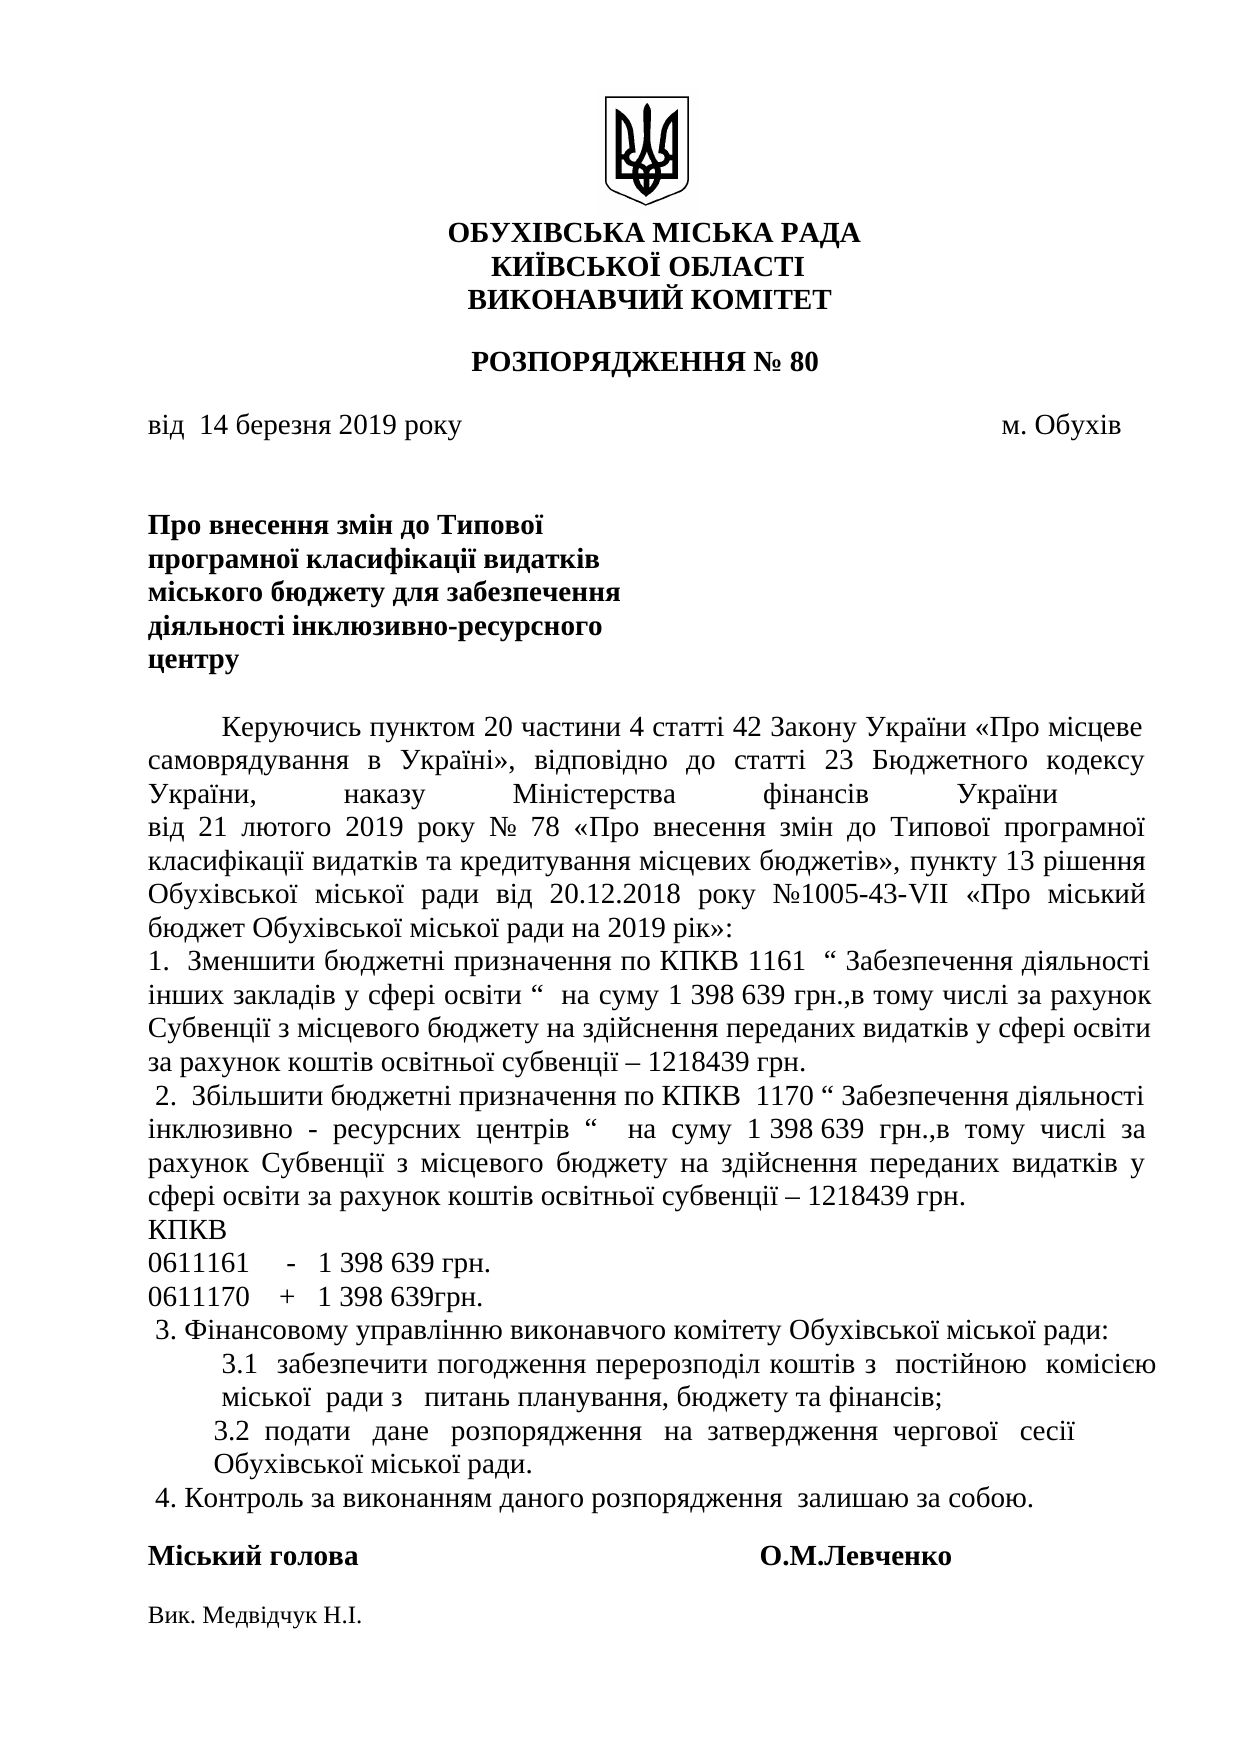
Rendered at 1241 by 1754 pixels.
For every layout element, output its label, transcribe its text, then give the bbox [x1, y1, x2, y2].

text міського бюджету для забезпечення [148, 574, 1240, 608]
text ОБУХІВСЬКА МІСЬКА РАДА КИЇВСЬКОЇ ОБЛАСТІ [148, 215, 1148, 282]
text 1. Зменшити бюджетні призначення по КПКВ 1161 “ Забезпечення діяльності інших закладів у сфері освіти “ на суму 1 398 639 грн.,в тому числі за рахунок Субвенції з місцевого бюджету на здійснення переданих видатків у сфері освіти за рахунок коштів освітньої субвенції – 1218439 грн. [148, 943, 1152, 1078]
text Керуючись пунктом 20 частини 4 статті 42 Закону України «Про місцеве самоврядування в Україні», відповідно до статті 23 Бюджетного кодексу України, наказу Міністерства фінансів України від 21 лютого 2019 року № 78 «Про внесення змін до Типової програмної класифікації видатків та кредитування місцевих бюджетів», пункту 13 рішення Обухівської міської ради від 20.12.2018 року №1005-43-VII «Про міський бюджет Обухівської міської ради на 2019 рік»: [88, 709, 1146, 943]
text Міський голова О.М.Левченко [148, 1538, 1147, 1571]
text Обухівської міської ради. [148, 1447, 1158, 1480]
text КПКВ [148, 1212, 1158, 1245]
text програмної класифікації видатків [148, 541, 1240, 574]
text центру [148, 642, 1240, 675]
subtitle РОЗПОРЯДЖЕННЯ № 80 [245, 344, 1240, 378]
text 4. Контроль за виконанням даного розпорядження залишаю за собою. [148, 1480, 1158, 1514]
text ВИКОНАВЧИЙ КОМІТЕТ [148, 282, 1152, 316]
text 3. Фінансовому управлінню виконавчого комітету Обухівської міської ради: [148, 1312, 1158, 1346]
text 0611170 + 1 398 639грн. [148, 1279, 1158, 1312]
text діяльності інклюзивно-ресурсного [148, 608, 1240, 642]
text 3.1 забезпечити погодження перерозподіл коштів з постійною комісією міської ради з питань планування, бюджету та фінансів; [221, 1346, 1158, 1413]
text 3.2 подати дане розпорядження на затвердження чергової сесії [148, 1413, 1158, 1447]
text Вик. Медвідчук Н.І. [148, 1600, 1147, 1629]
text Про внесення змін до Типової [148, 507, 1240, 541]
text 2. Збільшити бюджетні призначення по КПКВ 1170 “ Забезпечення діяльності інклюзивно - ресурсних центрів “ на суму 1 398 639 грн.,в тому числі за рахунок Субвенції з місцевого бюджету на здійснення переданих видатків у сфері освіти за рахунок коштів освітньої субвенції – 1218439 грн. [148, 1078, 1146, 1212]
text 0611161 - 1 398 639 грн. [148, 1245, 1158, 1279]
text від 14 березня 2019 року м. Обухів [148, 407, 1152, 474]
